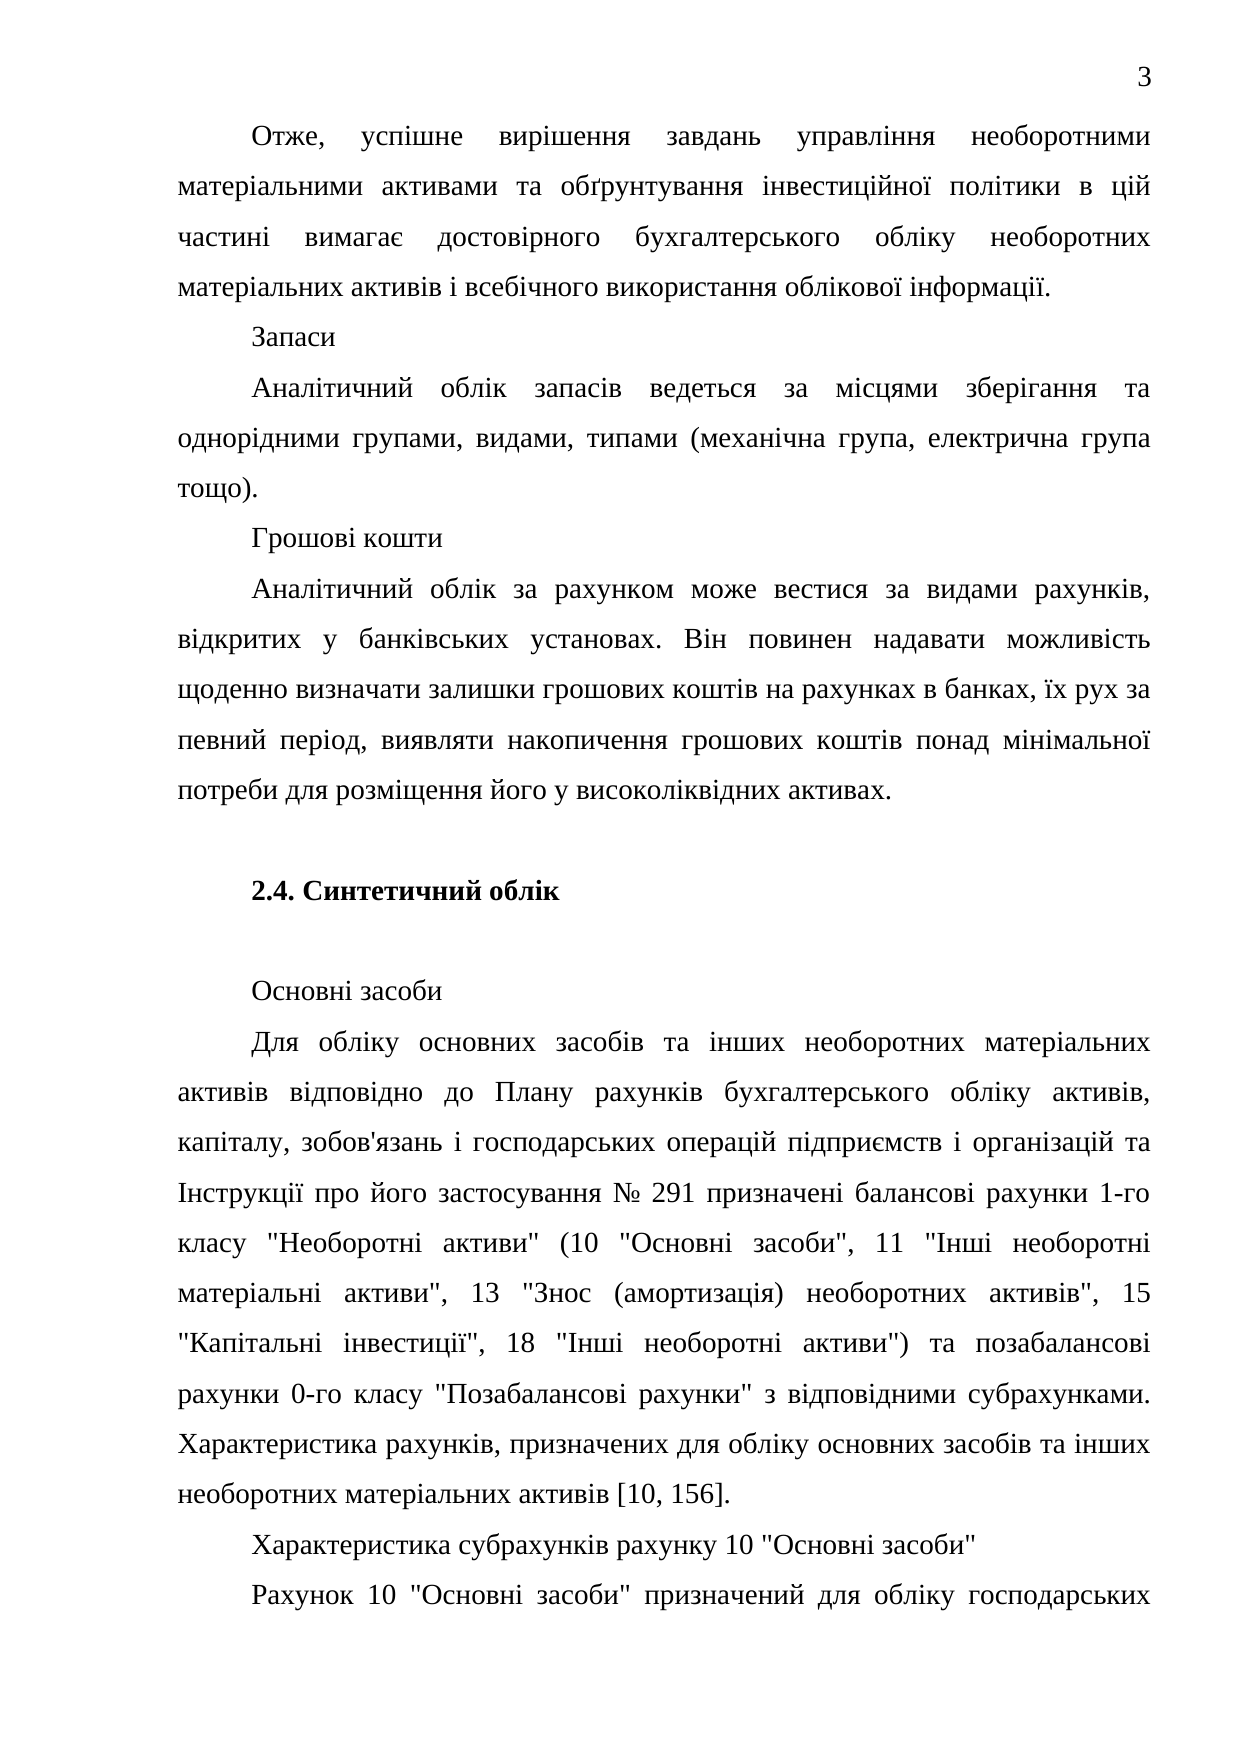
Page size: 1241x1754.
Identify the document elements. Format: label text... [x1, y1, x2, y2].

text Основні засоби [177, 973, 1152, 1007]
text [177, 1577, 1152, 1611]
text Характеристика субрахунків рахунку 10 "Основні засоби" [177, 1527, 1152, 1560]
text Для обліку основних засобів та інших необоротних матеріальних активів відповідно до Плану рахунків бухгалтерського обліку активів, капіталу, зобов'язань і господарських операцій підприємств і організацій та Інструкції про його застосування № 291 призначені балансові рахунки 1-го класу "Необоротні активи" (10 "Основні засоби", 11 "Інші необоротні матеріальні активи", 13 "Знос (амортизація) необоротних активів", 15 "Капітальні інвестиції", 18 "Інші необоротні активи") та позабалансові рахунки 0-го класу "Позабалансові рахунки" з відповідними субрахунками. Характеристика рахунків, призначених для обліку основних засобів та інших необоротних матеріальних активів [10, 156]. [177, 1024, 1152, 1510]
text Отже, успішне вирішення завдань управління необоротними матеріальними активами та обґрунтування інвестиційної політики в цій частині вимагає достовірного бухгалтерського обліку необоротних матеріальних активів і всебічного використання облікової інформації. [177, 118, 1152, 303]
text Аналітичний облік запасів ведеться за місцями зберігання та однорідними групами, видами, типами (механічна група, електрична група тощо). [177, 370, 1152, 504]
text 2.4. Синтетичний облік [177, 873, 1152, 906]
text Грошові кошти [177, 521, 1152, 554]
text Аналітичний облік за рахунком може вестися за видами рахунків, відкритих у банківських установах. Він повинен надавати можливість щоденно визначати залишки грошових коштів на рахунках в банках, їх рух за певний період, виявляти накопичення грошових коштів понад мінімальної потреби для розміщення його у високоліквідних активах. [177, 571, 1152, 806]
text Запаси [177, 319, 1152, 353]
